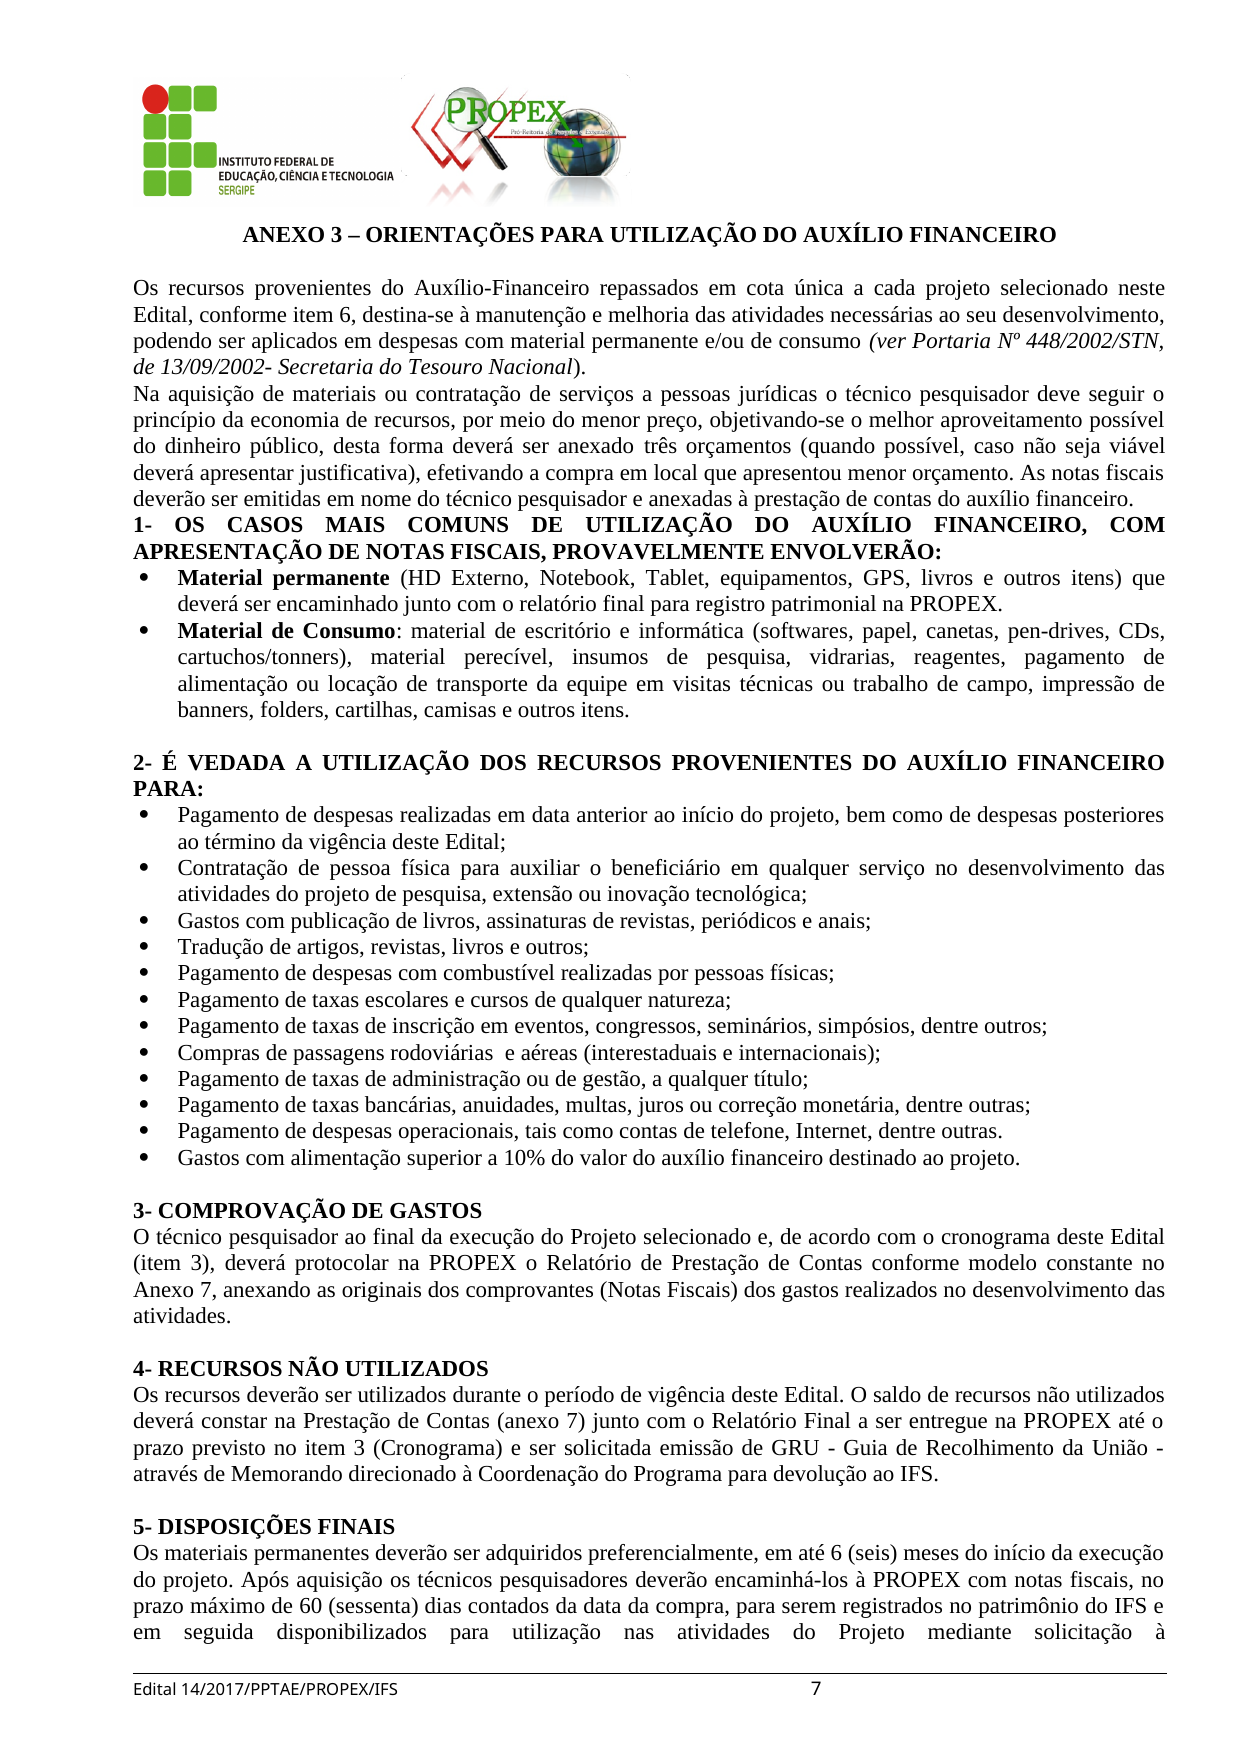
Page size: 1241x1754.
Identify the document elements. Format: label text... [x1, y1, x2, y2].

list Tradução de artigos, revistas, livros e outros; [140, 933, 1167, 959]
picture [132, 73, 632, 207]
text O técnico pesquisador ao final da execução do Projeto selecionado e, de acordo com o cronograma deste Edital (item 3), deverá protocolar na PROPEX o Relatório de Prestação de Contas conforme modelo constante no Anexo 7, anexando as originais dos comprovantes (Notas Fiscais) dos gastos realizados no desenvolvimento das atividades. [133, 1223, 1167, 1328]
list Gastos com publicação de livros, assinaturas de revistas, periódicos e anais; [140, 907, 1167, 933]
text 4- RECURSOS NÃO UTILIZADOS [133, 1355, 1167, 1381]
list Gastos com alimentação superior a 10% do valor do auxílio financeiro destinado ao projeto. [140, 1144, 1167, 1170]
text Os recursos deverão ser utilizados durante o período de vigência deste Edital. O saldo de recursos não utilizados deverá constar na Prestação de Contas (anexo 7) junto com o Relatório Final a ser entregue na PROPEX até o prazo previsto no item 3 (Cronograma) e ser solicitada emissão de GRU - Guia de Recolhimento da União - através de Memorando direcionado à Coordenação do Programa para devolução ao IFS. [133, 1381, 1167, 1487]
list Pagamento de taxas bancárias, anuidades, multas, juros ou correção monetária, dentre outras; [140, 1091, 1167, 1118]
text Na aquisição de materiais ou contratação de serviços a pessoas jurídicas o técnico pesquisador deve seguir o princípio da economia de recursos, por meio do menor preço, objetivando-se o melhor aproveitamento possível do dinheiro público, desta forma deverá ser anexado três orçamentos (quando possível, caso não seja viável deverá apresentar justificativa), efetivando a compra em local que apresentou menor orçamento. As notas fiscais deverão ser emitidas em nome do técnico pesquisador e anexadas à prestação de contas do auxílio financeiro. [133, 380, 1167, 511]
list Material de Consumo: material de escritório e informática (softwares, papel, canetas, pen-drives, CDs, cartuchos/tonners), material perecível, insumos de pesquisa, vidrarias, reagentes, pagamento de alimentação ou locação de transporte da equipe em visitas técnicas ou trabalho de campo, impressão de banners, folders, cartilhas, camisas e outros itens. [140, 617, 1167, 722]
list Compras de passagens rodoviárias e aéreas (interestaduais e internacionais); [140, 1038, 1167, 1065]
text 2- É VEDADA A UTILIZAÇÃO DOS RECURSOS PROVENIENTES DO AUXÍLIO FINANCEIRO PARA: [133, 749, 1167, 801]
text 1- OS CASOS MAIS COMUNS DE UTILIZAÇÃO DO AUXÍLIO FINANCEIRO, COM APRESENTAÇÃO DE NOTAS FISCAIS, PROVAVELMENTE ENVOLVERÃO: [133, 511, 1167, 564]
text Os recursos provenientes do Auxílio-Financeiro repassados em cota única a cada projeto selecionado neste Edital, conforme item 6, destina-se à manutenção e melhoria das atividades necessárias ao seu desenvolvimento, podendo ser aplicados em despesas com material permanente e/ou de consumo (ver Portaria Nº 448/2002/STN, de 13/09/2002- Secretaria do Tesouro Nacional). [133, 274, 1167, 380]
text 3- COMPROVAÇÃO DE GASTOS [133, 1197, 1167, 1223]
list Contratação de pessoa física para auxiliar o beneficiário em qualquer serviço no desenvolvimento das atividades do projeto de pesquisa, extensão ou inovação tecnológica; [140, 854, 1167, 907]
list Pagamento de despesas com combustível realizadas por pessoas físicas; [140, 959, 1167, 986]
list Pagamento de despesas operacionais, tais como contas de telefone, Internet, dentre outras. [140, 1118, 1167, 1144]
list Pagamento de taxas de administração ou de gestão, a qualquer título; [140, 1065, 1167, 1091]
list Pagamento de taxas escolares e cursos de qualquer natureza; [140, 986, 1167, 1012]
text ANEXO 3 – ORIENTAÇÕES PARA UTILIZAÇÃO DO AUXÍLIO FINANCEIRO [133, 222, 1167, 248]
text 5- DISPOSIÇÕES FINAIS [133, 1513, 1167, 1539]
list Pagamento de taxas de inscrição em eventos, congressos, seminários, simpósios, dentre outros; [140, 1012, 1167, 1038]
list Material permanente (HD Externo, Notebook, Tablet, equipamentos, GPS, livros e outros itens) que deverá ser encaminhado junto com o relatório final para registro patrimonial na PROPEX. [140, 564, 1167, 617]
list Pagamento de despesas realizadas em data anterior ao início do projeto, bem como de despesas posteriores ao término da vigência deste Edital; [140, 801, 1167, 854]
